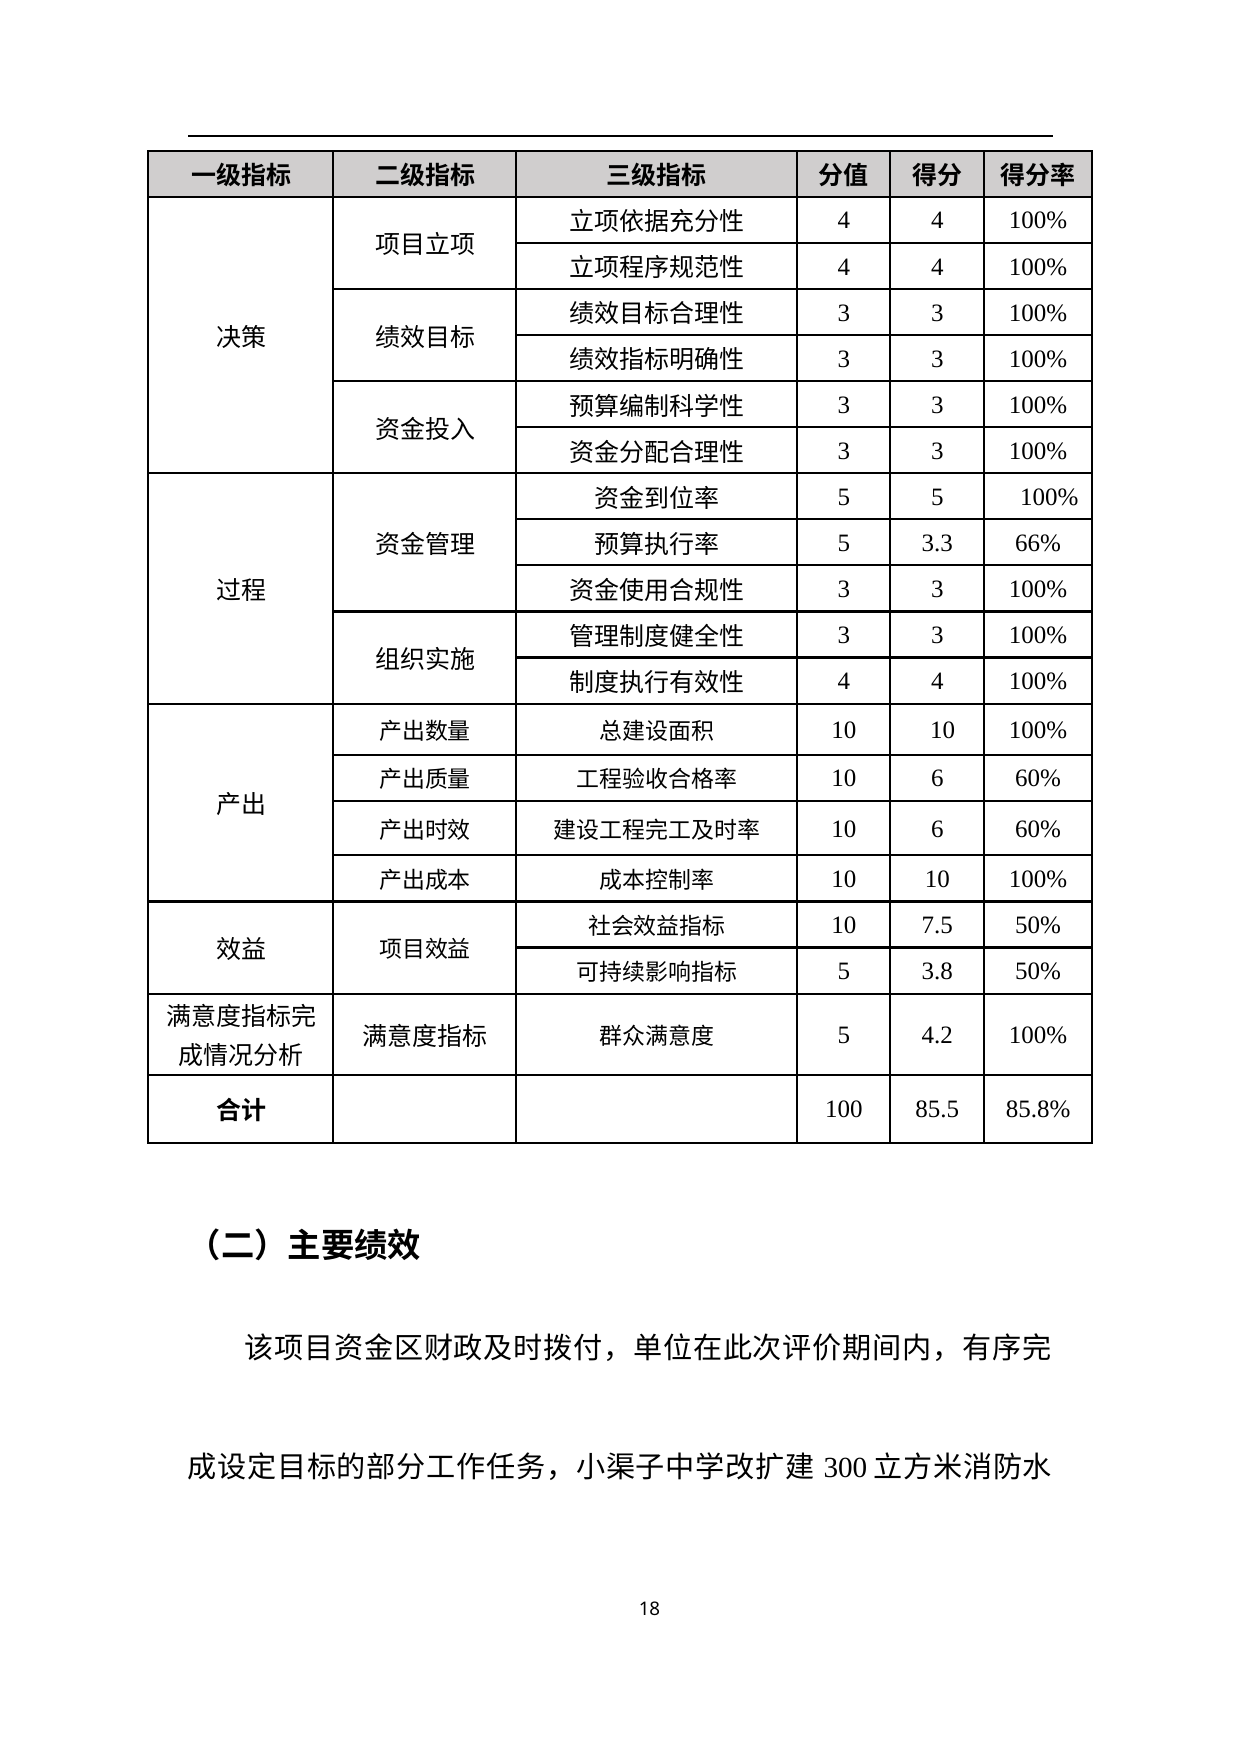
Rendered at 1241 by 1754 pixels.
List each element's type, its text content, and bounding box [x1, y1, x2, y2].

table_cell 50% [985, 949, 1091, 992]
table_cell 3 [891, 382, 983, 426]
table_cell 10 [798, 903, 889, 946]
table_cell 5 [891, 474, 983, 518]
table_cell 5 [798, 520, 889, 564]
table_cell 100% [985, 659, 1091, 702]
table_cell 3 [891, 336, 983, 380]
table_cell 绩效指标明确性 [517, 336, 796, 380]
table_cell 3 [798, 566, 889, 610]
table_cell 3 [798, 428, 889, 472]
table_cell 100% [985, 613, 1091, 656]
table_cell 10 [798, 856, 889, 900]
table_cell 4.2 [891, 995, 983, 1074]
table_cell 3 [891, 566, 983, 610]
table_cell 决策 [149, 198, 332, 472]
table_cell 100% [985, 566, 1091, 610]
table_cell 100% [985, 244, 1091, 288]
table_cell 产出数量 [334, 705, 515, 754]
table_cell 3 [891, 613, 983, 656]
table_cell 资金到位率 [517, 474, 796, 518]
table_cell [517, 1076, 796, 1142]
table_cell 组织实施 [334, 613, 515, 702]
table_cell 100% [985, 290, 1091, 334]
table_cell 5 [798, 995, 889, 1074]
table_cell 预算编制科学性 [517, 382, 796, 426]
table_cell 满意度指标完成情况分析 [149, 995, 332, 1074]
table_cell 建设工程完工及时率 [517, 802, 796, 854]
table_cell 4 [798, 659, 889, 702]
table_cell 60% [985, 802, 1091, 854]
table_cell 社会效益指标 [517, 903, 796, 946]
table_cell 立项程序规范性 [517, 244, 796, 288]
table_cell 3.3 [891, 520, 983, 564]
table_cell 3 [798, 336, 889, 380]
table_cell 85.5 [891, 1076, 983, 1142]
table_cell 成本控制率 [517, 856, 796, 900]
table_cell 3.8 [891, 949, 983, 992]
table_cell 100% [985, 428, 1091, 472]
table_cell [334, 1076, 515, 1142]
table_cell 资金分配合理性 [517, 428, 796, 472]
table_header 得分 [891, 152, 983, 196]
table_cell 4 [891, 659, 983, 702]
table_cell 4 [891, 244, 983, 288]
table_cell 绩效目标合理性 [517, 290, 796, 334]
table_cell 资金使用合规性 [517, 566, 796, 610]
table_header 二级指标 [334, 152, 515, 196]
table_cell 工程验收合格率 [517, 756, 796, 800]
table_cell 满意度指标 [334, 995, 515, 1074]
table_cell 10 [891, 705, 983, 754]
table_cell 10 [798, 756, 889, 800]
table_cell 5 [798, 949, 889, 992]
table_cell 100% [985, 474, 1091, 518]
table_cell 项目立项 [334, 198, 515, 288]
table_cell 10 [891, 856, 983, 900]
table_cell 100% [985, 856, 1091, 900]
table_cell 10 [798, 705, 889, 754]
table_cell 管理制度健全性 [517, 613, 796, 656]
table_cell 4 [891, 198, 983, 242]
table_cell 制度执行有效性 [517, 659, 796, 702]
table_cell 立项依据充分性 [517, 198, 796, 242]
table_cell 效益 [149, 903, 332, 992]
table_cell 3 [798, 290, 889, 334]
table_cell 4 [798, 198, 889, 242]
table_cell 50% [985, 903, 1091, 946]
table_cell 100% [985, 382, 1091, 426]
table_cell 100 [798, 1076, 889, 1142]
table_cell 100% [985, 995, 1091, 1074]
table_cell 3 [891, 428, 983, 472]
table_cell 项目效益 [334, 903, 515, 992]
table_cell 合计 [149, 1076, 332, 1142]
table_header 三级指标 [517, 152, 796, 196]
table_cell 7.5 [891, 903, 983, 946]
table_cell 群众满意度 [517, 995, 796, 1074]
table_cell 6 [891, 756, 983, 800]
table_cell 产出质量 [334, 756, 515, 800]
table_cell 100% [985, 198, 1091, 242]
table_cell 资金管理 [334, 474, 515, 610]
table_header 一级指标 [149, 152, 332, 196]
table_cell 6 [891, 802, 983, 854]
table_cell 可持续影响指标 [517, 949, 796, 992]
table_cell 预算执行率 [517, 520, 796, 564]
table_cell 100% [985, 336, 1091, 380]
table_cell 产出 [149, 705, 332, 900]
table_cell 3 [891, 290, 983, 334]
table_cell 4 [798, 244, 889, 288]
table_cell 66% [985, 520, 1091, 564]
table_cell 资金投入 [334, 382, 515, 472]
table_cell 3 [798, 382, 889, 426]
table_cell 绩效目标 [334, 290, 515, 380]
subtitle （二）主要绩效 [187, 1203, 1053, 1282]
table_header 分值 [798, 152, 889, 196]
table_cell 产出时效 [334, 802, 515, 854]
table_cell 3 [798, 613, 889, 656]
table_cell 60% [985, 756, 1091, 800]
table_cell 总建设面积 [517, 705, 796, 754]
table_cell 产出成本 [334, 856, 515, 900]
table_cell 100% [985, 705, 1091, 754]
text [187, 1306, 1053, 1505]
table_cell 85.8% [985, 1076, 1091, 1142]
table_header 得分率 [985, 152, 1091, 196]
table_cell 过程 [149, 474, 332, 702]
table_cell 5 [798, 474, 889, 518]
table_cell 10 [798, 802, 889, 854]
